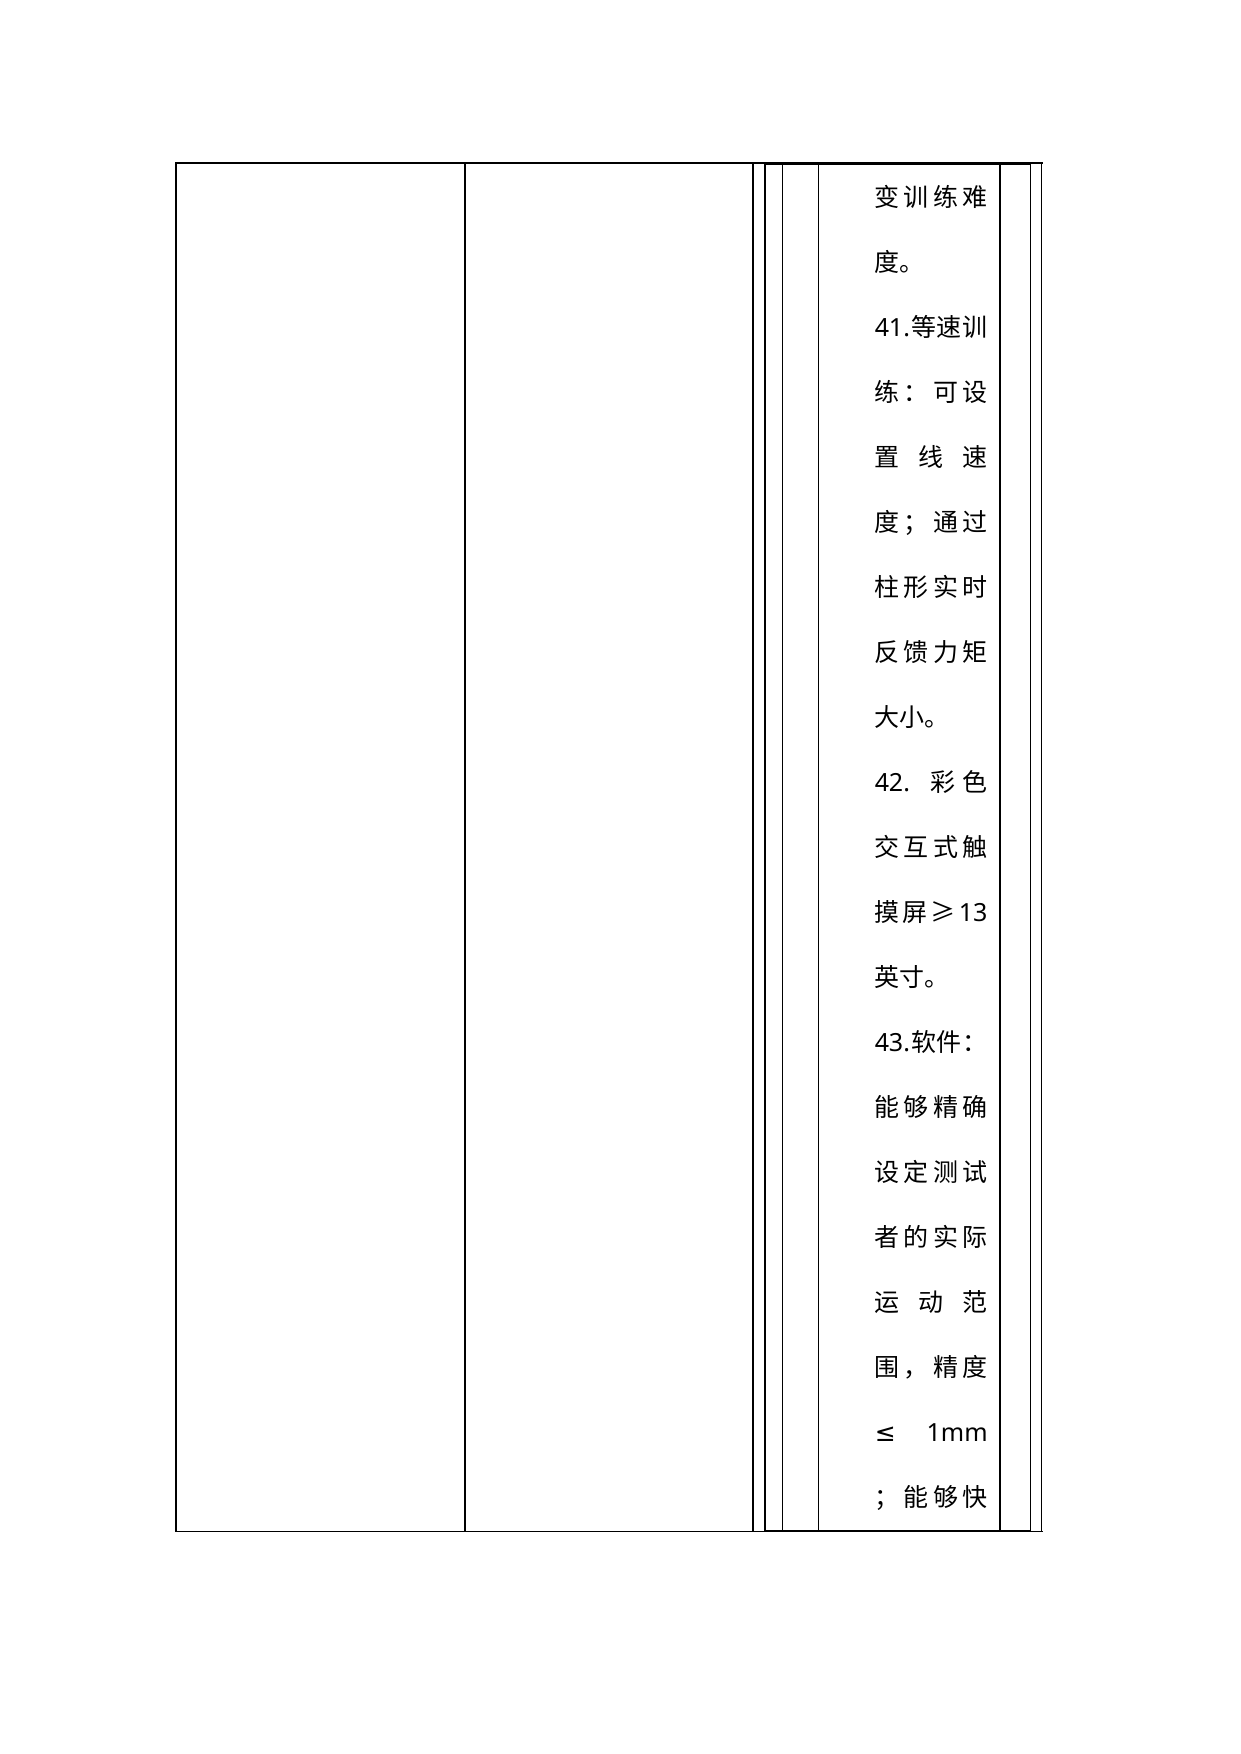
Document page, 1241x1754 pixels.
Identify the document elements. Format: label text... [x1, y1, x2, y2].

table_cell [819, 165, 999, 1530]
table_cell [766, 165, 782, 1530]
table_cell [1001, 165, 1030, 1530]
table_cell [466, 164, 752, 1531]
table_cell [783, 165, 818, 1530]
table_cell 1 [177, 164, 464, 1531]
table_cell [1031, 164, 1041, 1531]
table_cell [754, 164, 764, 1531]
